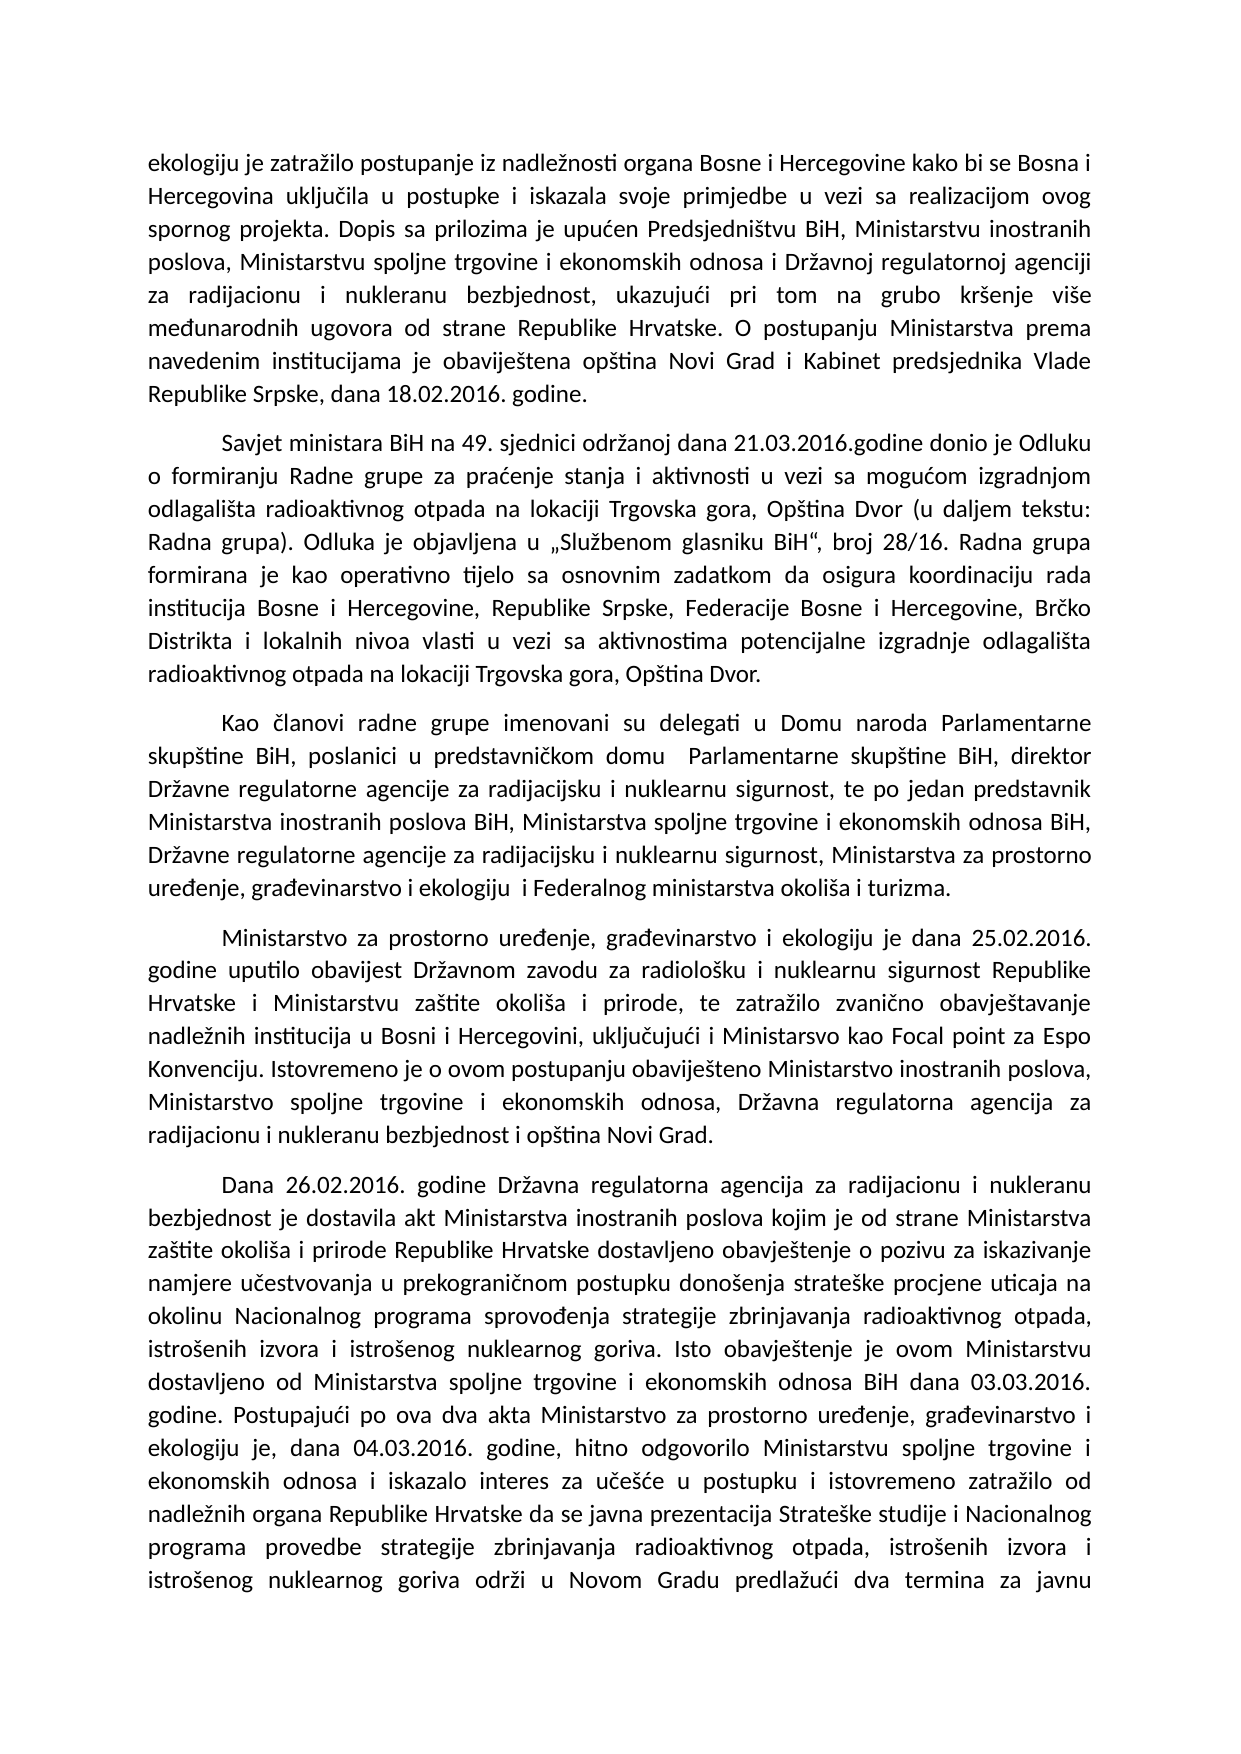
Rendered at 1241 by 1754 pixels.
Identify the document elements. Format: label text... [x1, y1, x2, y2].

text Savjet ministara BiH na 49. sjednici održanoj dana 21.03.2016.godine donio je Odluku o formiranju Radne grupe za praćenje stanja i aktivnosti u vezi sa mogućom izgradnjom odlagališta radioaktivnog otpada na lokaciji Trgovska gora, Opština Dvor (u daljem tekstu: Radna grupa). Odluka je objavljena u „Službenom glasniku BiH“, broj 28/16. Radna grupa formirana je kao operativno tijelo sa osnovnim zadatkom da osigura koordinaciju rada institucija Bosne i Hercegovine, Republike Srpske, Federacije Bosne i Hercegovine, Brčko Distrikta i lokalnih nivoa vlasti u vezi sa aktivnostima potencijalne izgradnje odlagališta radioaktivnog otpada na lokaciji Trgovska gora, Opština Dvor. [148, 428, 1093, 688]
text Kao članovi radne grupe imenovani su delegati u Domu naroda Parlamentarne skupštine BiH, poslanici u predstavničkom domu Parlamentarne skupštine BiH, direktor Državne regulatorne agencije za radijacijsku i nuklearnu sigurnost, te po jedan predstavnik Ministarstva inostranih poslova BiH, Ministarstva spoljne trgovine i ekonomskih odnosa BiH, Državne regulatorne agencije za radijacijsku i nuklearnu sigurnost, Ministarstva za prostorno uređenje, građevinarstvo i ekologiju i Federalnog ministarstva okoliša i turizma. [148, 708, 1093, 903]
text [148, 1169, 1093, 1594]
text Ministarstvo za prostorno uređenje, građevinarstvo i ekologiju je dana 25.02.2016. godine uputilo obavijest Državnom zavodu za radiološku i nuklearnu sigurnost Republike Hrvatske i Ministarstvu zaštite okoliša i prirode, te zatražilo zvanično obavještavanje nadležnih institucija u Bosni i Hercegovini, uključujući i Ministarsvo kao Focal point za Espo Konvenciju. Istovremeno je o ovom postupanju obaviješteno Ministarstvo inostranih poslova, Ministarstvo spoljne trgovine i ekonomskih odnosa, Državna regulatorna agencija za radijacionu i nukleranu bezbjednost i opština Novi Grad. [148, 922, 1093, 1150]
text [148, 148, 1093, 408]
